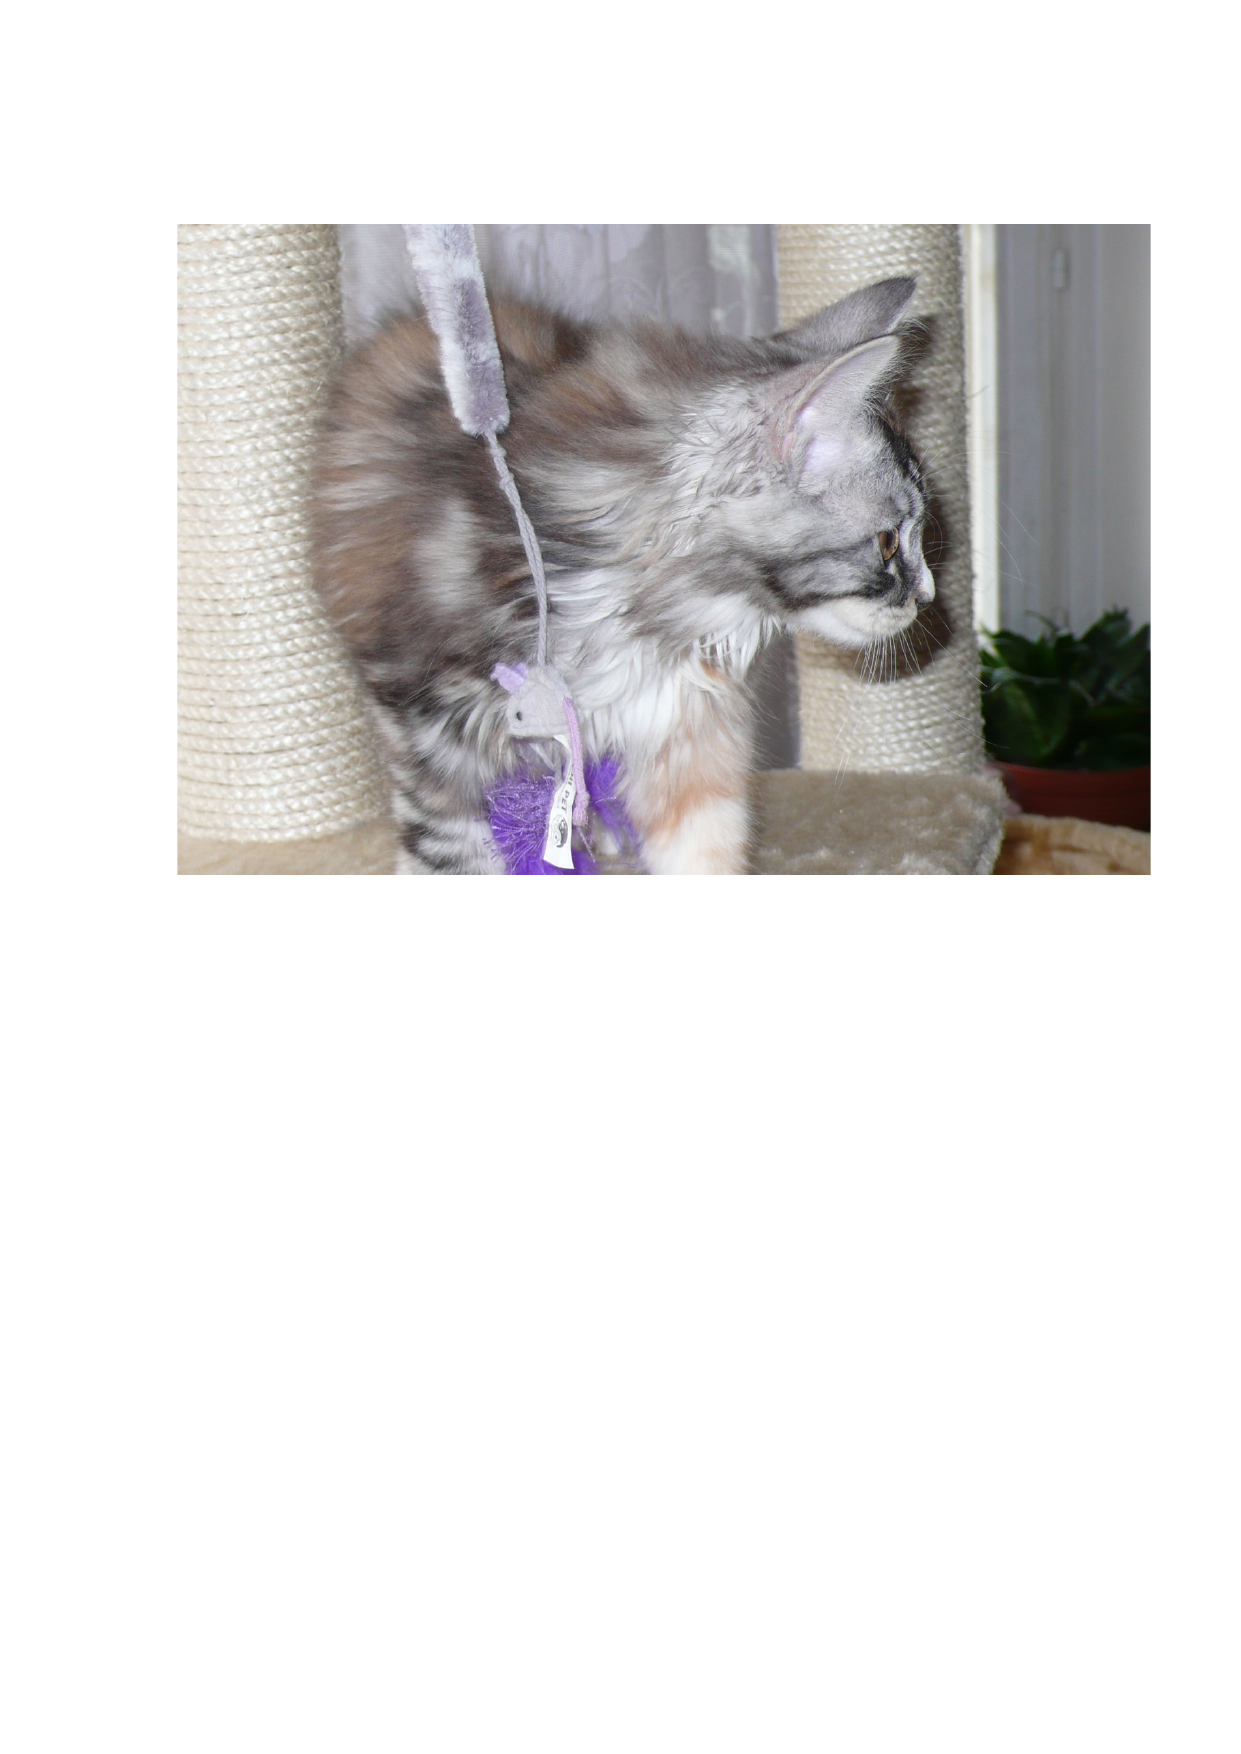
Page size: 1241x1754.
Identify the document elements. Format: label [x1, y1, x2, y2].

picture [177, 224, 1151, 875]
